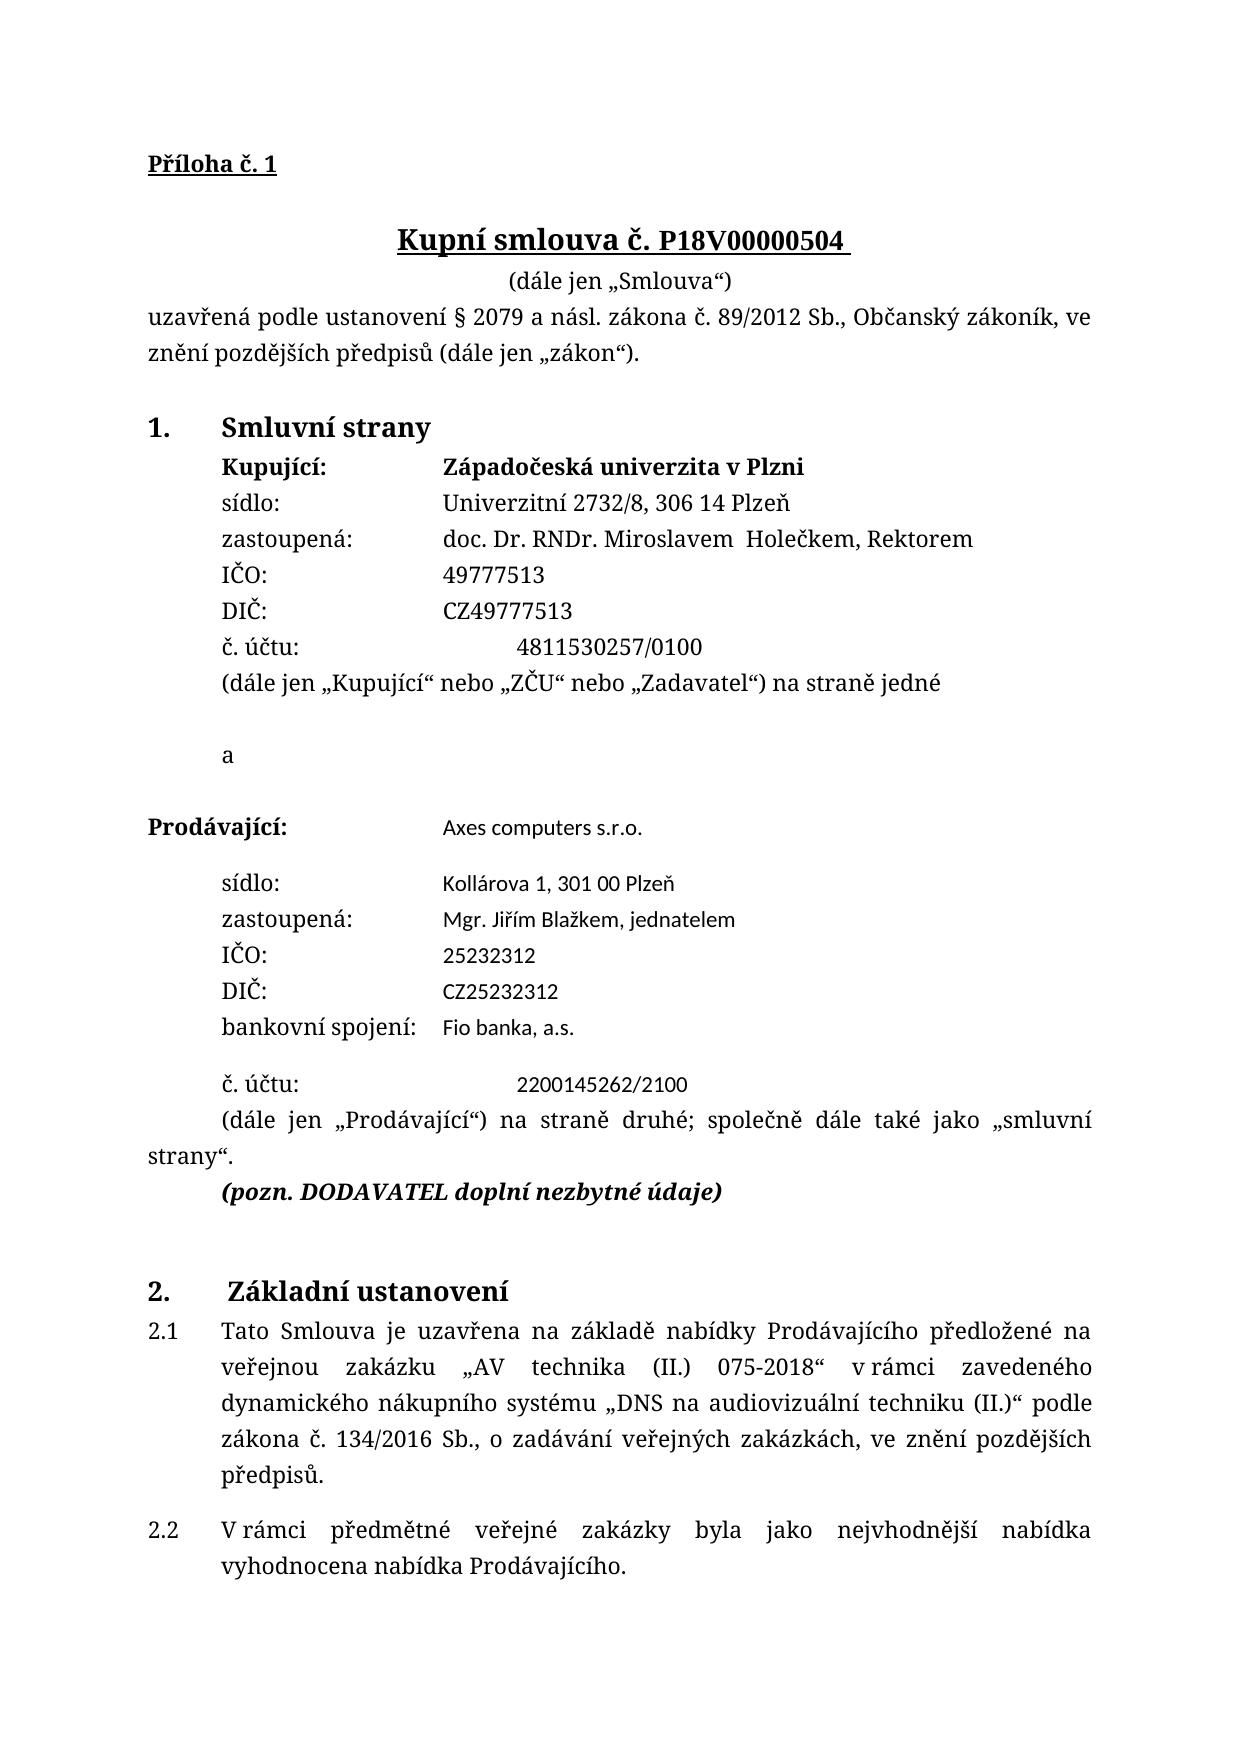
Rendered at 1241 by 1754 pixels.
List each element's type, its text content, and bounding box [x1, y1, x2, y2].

text zastoupená: Mgr. Jiřím Blažkem, jednatelem [221, 903, 1093, 934]
text sídlo: Kollárova 1, 301 00 Plzeň [221, 867, 1093, 899]
text Prodávající: Axes computers s.r.o. [148, 811, 1093, 842]
text DIČ: CZ25232312 [221, 975, 1093, 1006]
text bankovní spojení: Fio banka, a.s. [148, 1011, 1093, 1042]
text (dále jen „Smlouva“) [148, 265, 1093, 296]
text Kupující: Západočeská univerzita v Plzni [221, 451, 1093, 482]
text č. účtu: 2200145262/2100 [221, 1068, 1093, 1099]
text sídlo: Univerzitní 2732/8, 306 14 Plzeň [221, 487, 1093, 518]
text IČO: 49777513 [221, 559, 1093, 590]
text Kupní smlouva č. P18V00000504 [148, 219, 1093, 259]
text (pozn. DODAVATEL doplní nezbytné údaje) [148, 1176, 1093, 1207]
text č. účtu: 4811530257/0100 [221, 631, 1093, 662]
text a [221, 739, 1093, 770]
text 1. Smluvní strany [148, 409, 1093, 446]
text (dále jen „Kupující“ nebo „ZČU“ nebo „Zadavatel“) na straně jedné [221, 667, 1093, 698]
text 2.1 Tato Smlouva je uzavřena na základě nabídky Prodávajícího předložené na veřejnou zakázku „AV technika (II.) 075-2018“ v rámci zavedeného dynamického nákupního systému „DNS na audiovizuální techniku (II.)“ podle zákona č. 134/2016 Sb., o zadávání veřejných zakázkách, ve znění pozdějších předpisů. [148, 1315, 1093, 1490]
text Příloha č. 1 [148, 148, 1093, 179]
text DIČ: CZ49777513 [221, 595, 1093, 626]
text (dále jen „Prodávající“) na straně druhé; společně dále také jako „smluvní strany“. [148, 1104, 1093, 1171]
text 2. Základní ustanovení [148, 1273, 1093, 1309]
text zastoupená: doc. Dr. RNDr. Miroslavem Holečkem, Rektorem [221, 523, 1093, 554]
text uzavřená podle ustanovení § 2079 a násl. zákona č. 89/2012 Sb., Občanský zákoník, ve znění pozdějších předpisů (dále jen „zákon“). [148, 301, 1093, 368]
text IČO: 25232312 [221, 939, 1093, 971]
text 2.2 V rámci předmětné veřejné zakázky byla jako nejvhodnější nabídka vyhodnocena nabídka Prodávajícího. [148, 1514, 1093, 1581]
